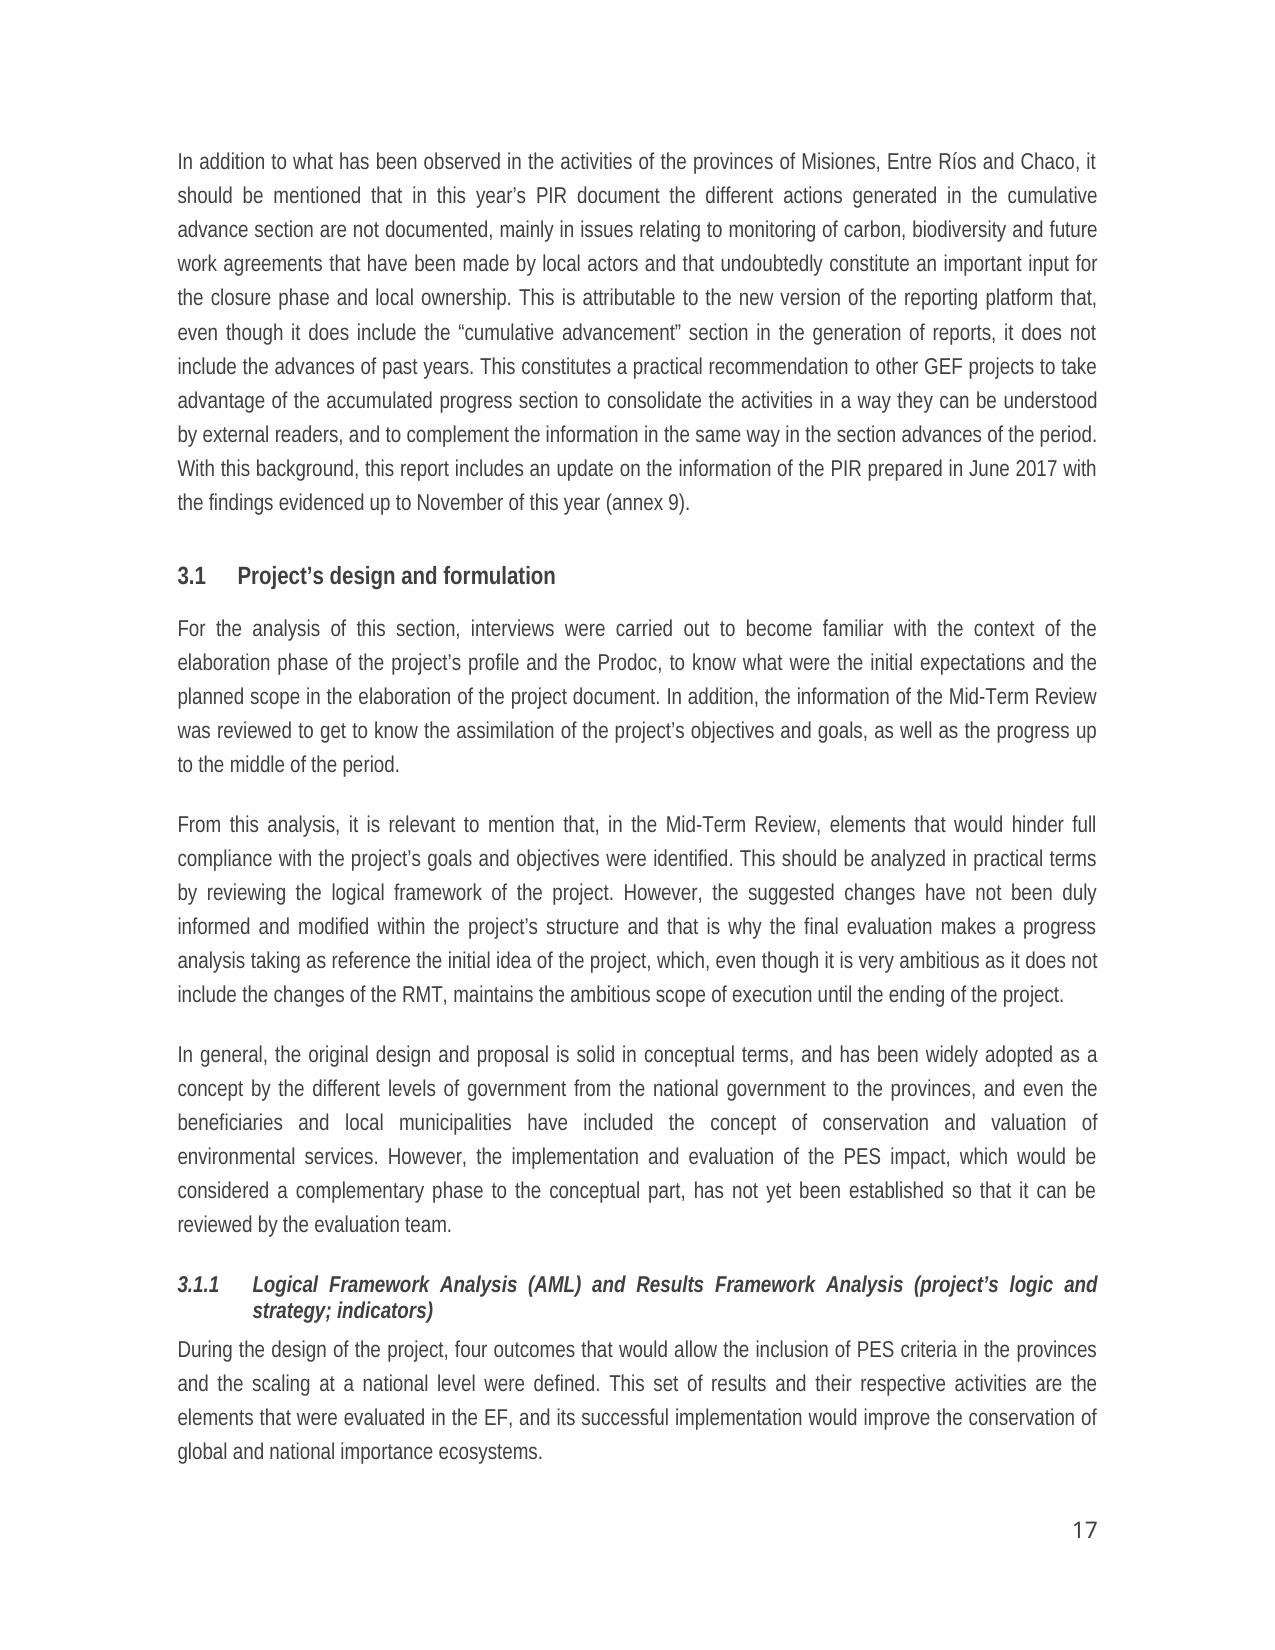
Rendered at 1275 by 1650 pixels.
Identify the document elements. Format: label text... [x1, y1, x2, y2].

subtitle Project’s design and formulation [177, 561, 1098, 590]
text During the design of the project, four outcomes that would allow the inclusion of PES criteria in the provinces and the scaling at a national level were defined. This set of results and their respective activities are the elements that were evaluated in the EF, and its successful implementation would improve the conservation of global and national importance ecosystems. [177, 1336, 1098, 1464]
text For the analysis of this section, interviews were carried out to become familiar with the context of the elaboration phase of the project’s profile and the Prodoc, to know what were the initial expectations and the planned scope in the elaboration of the project document. In addition, the information of the Mid-Term Review was reviewed to get to know the assimilation of the project’s objectives and goals, as well as the progress up to the middle of the period. [177, 615, 1098, 778]
text From this analysis, it is relevant to mention that, in the Mid-Term Review, elements that would hinder full compliance with the project’s goals and objectives were identified. This should be analyzed in practical terms by reviewing the logical framework of the project. However, the suggested changes have not been duly informed and modified within the project’s structure and that is why the final evaluation makes a progress analysis taking as reference the initial idea of ​​the project, which, even though it is very ambitious as it does not include the changes of the RMT, maintains the ambitious scope of execution until the ending of the project. [177, 811, 1098, 1008]
text In general, the original design and proposal is solid in conceptual terms, and has been widely adopted as a concept by the different levels of government from the national government to the provinces, and even the beneficiaries and local municipalities have included the concept of conservation and valuation of environmental services. However, the implementation and evaluation of the PES impact, which would be considered a complementary phase to the conceptual part, has not yet been established so that it can be reviewed by the evaluation team. [177, 1041, 1098, 1238]
text In addition to what has been observed in the activities of the provinces of Misiones, Entre Ríos and Chaco, it should be mentioned that in this year’s PIR document the different actions generated in the cumulative advance section are not documented, mainly in issues relating to monitoring of carbon, biodiversity and future work agreements that have been made by local actors and that undoubtedly constitute an important input for the closure phase and local ownership. This is attributable to the new version of the reporting platform that, even though it does include the “cumulative advancement” section in the generation of reports, it does not include the advances of past years. This constitutes a practical recommendation to other GEF projects to take advantage of the accumulated progress section to consolidate the activities in a way they can be understood by external readers, and to complement the information in the same way in the section advances of the period. With this background, this report includes an update on the information of the PIR prepared in June 2017 with the findings evidenced up to November of this year (annex 9). [177, 148, 1098, 516]
subtitle Logical Framework Analysis (AML) and Results Framework Analysis (project’s logic and strategy; indicators) [177, 1271, 1098, 1323]
